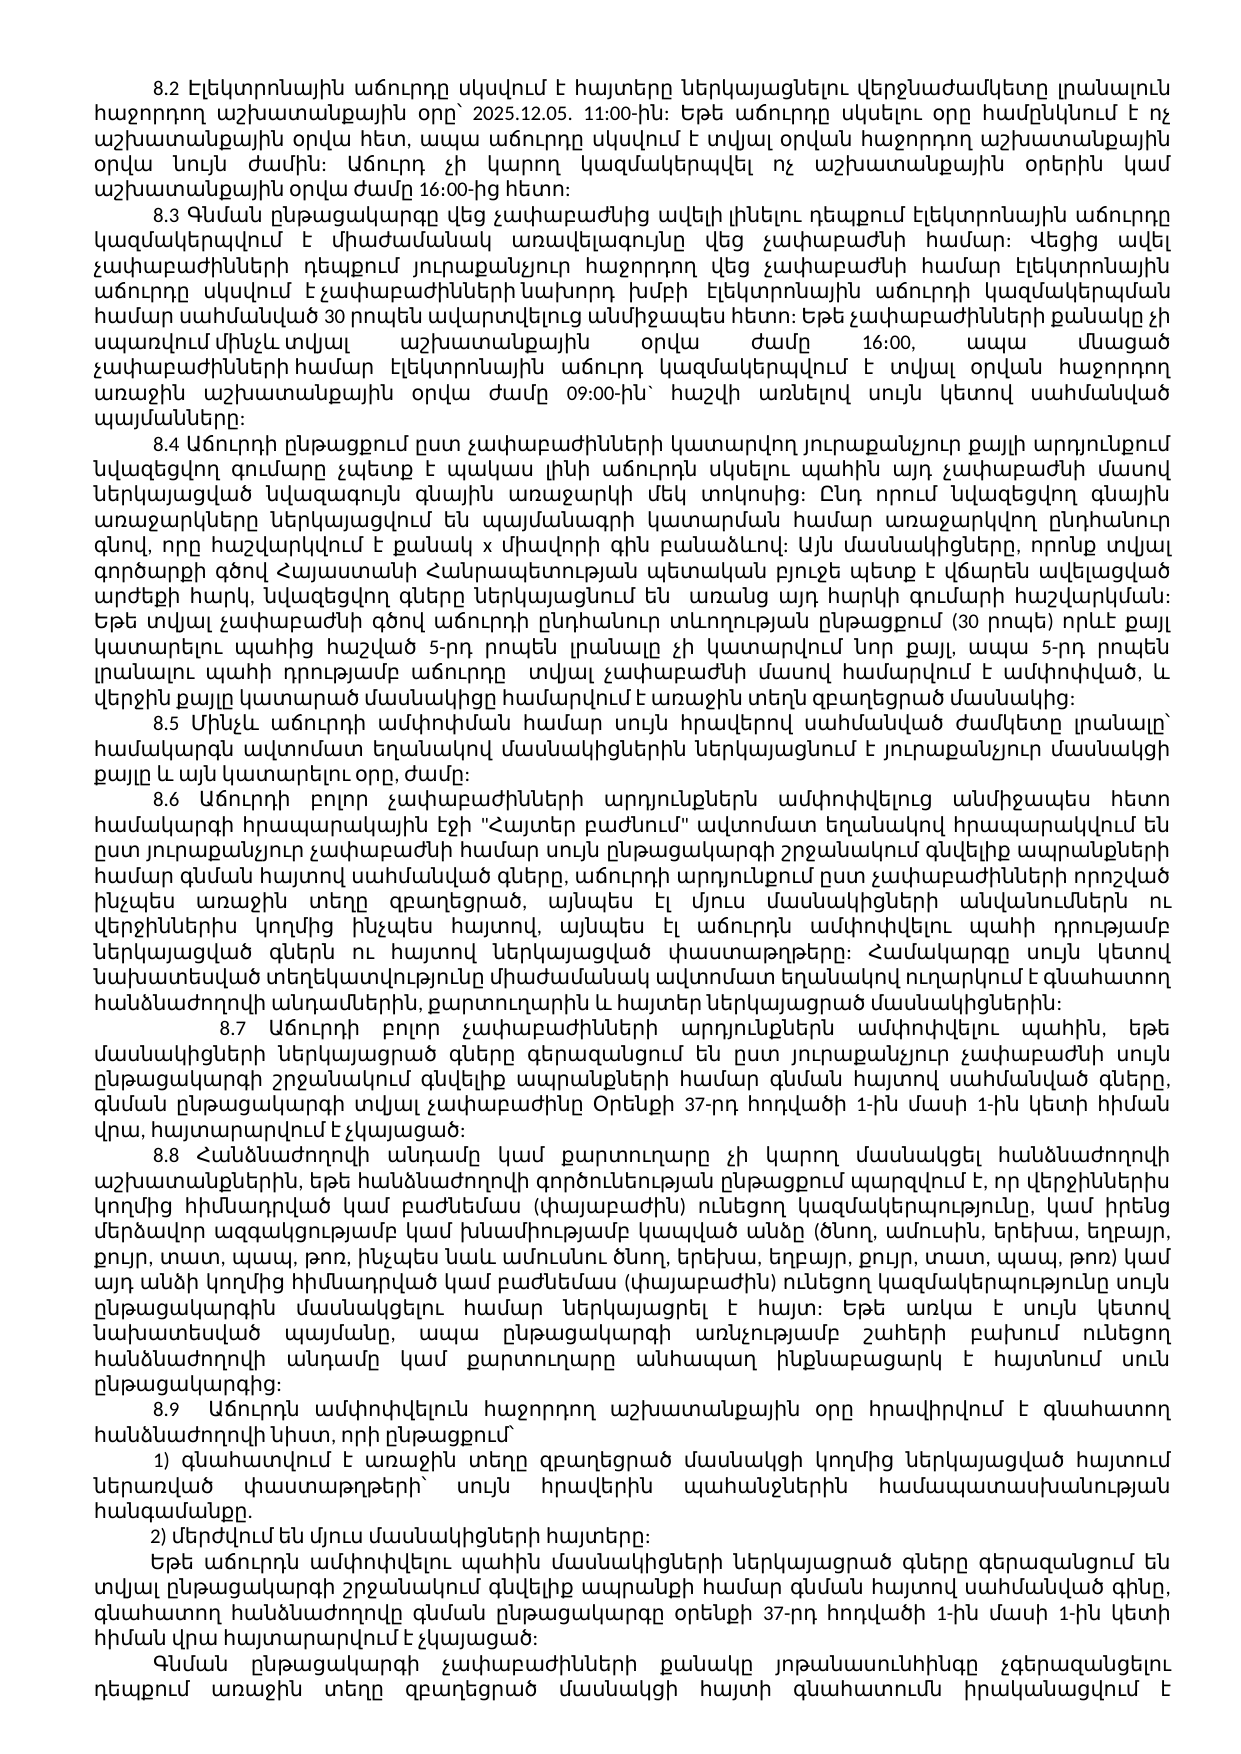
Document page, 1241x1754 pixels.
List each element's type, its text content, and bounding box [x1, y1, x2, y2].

text 2) մերժվում են մյուս մասնակիցների հայտերը: [94, 1524, 1171, 1549]
text 8.6 Աճուրդի բոլոր չափաբաժինների արդյունքներն ամփոփվելուց անմիջապես հետո համակարգի հրապարակային էջի "Հայտեր բաժնում" ավտոմատ եղանակով հրապարակվում են ըստ յուրաքանչյուր չափաբաժնի համար սույն ընթացակարգի շրջանակում գնվելիք ապրանքների համար գնման հայտով սահմանված գները, աճուրդի արդյունքում ըստ չափաբաժինների որոշված ինչպես առաջին տեղը զբաղեցրած, այնպես էլ մյուս մասնակիցների անվանումներն ու վերջիններիս կողմից ինչպես հայտով, այնպես էլ աճուրդն ամփոփվելու պահի դրությամբ ներկայացված գներն ու հայտով ներկայացված փաստաթղթերը: Համակարգը սույն կետով նախատեսված տեղեկատվությունը միաժամանակ ավտոմատ եղանակով ուղարկում է գնահատող հանձնաժողովի անդամներին, քարտուղարին և հայտեր ներկայացրած մասնակիցներին: [94, 787, 1171, 1015]
text 8.5 Մինչև աճուրդի ամփոփման համար սույն հրավերով սահմանված ժամկետը լրանալը՝ համակարգն ավտոմատ եղանակով մասնակիցներին ներկայացնում է յուրաքանչյուր մասնակցի քայլը և այն կատարելու օրը, ժամը: [94, 710, 1171, 787]
text Եթե աճուրդն ամփոփվելու պահին մասնակիցների ներկայացրած գները գերազանցում են տվյալ ընթացակարգի շրջանակում գնվելիք ապրանքի համար գնման հայտով սահմանված գինը, գնահատող հանձնաժողովը գնման ընթացակարգը օրենքի 37-րդ հոդվածի 1-ին մասի 1-ին կետի հիման վրա հայտարարվում է չկայացած: [94, 1549, 1171, 1651]
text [94, 1651, 1171, 1702]
text 8.9 Աճուրդն ամփոփվելուն հաջորդող աշխատանքային օրը հրավիրվում է գնահատող հանձնաժողովի նիստ, որի ընթացքում՝ [94, 1397, 1171, 1447]
text 8.4 Աճուրդի ընթացքում ըստ չափաբաժինների կատարվող յուրաքանչյուր քայլի արդյունքում նվազեցվող գումարը չպետք է պակաս լինի աճուրդն սկսելու պահին այդ չափաբաժնի մասով ներկայացված նվազագույն գնային առաջարկի մեկ տոկոսից: Ընդ որում նվազեցվող գնային առաջարկները ներկայացվում են պայմանագրի կատարման համար առաջարկվող ընդհանուր գնով, որը հաշվարկվում է քանակ x միավորի գին բանաձևով: Այն մասնակիցները, որոնք տվյալ գործարքի գծով Հայաստանի Հանրապետության պետական բյուջե պետք է վճարեն ավելացված արժեքի հարկ, նվազեցվող գները ներկայացնում են առանց այդ հարկի գումարի հաշվարկման: Եթե տվյալ չափաբաժնի գծով աճուրդի ընդհանուր տևողության ընթացքում (30 րոպե) որևէ քայլ կատարելու պահից հաշված 5-րդ րոպեն լրանալը չի կատարվում նոր քայլ, ապա 5-րդ րոպեն լրանալու պահի դրությամբ աճուրդը տվյալ չափաբաժնի մասով համարվում է ամփոփված, և վերջին քայլը կատարած մասնակիցը համարվում է առաջին տեղն զբաղեցրած մասնակից: [94, 431, 1171, 710]
text 8.3 Գնման ընթացակարգը վեց չափաբաժնից ավելի լինելու դեպքում էլեկտրոնային աճուրդը կազմակերպվում է միաժամանակ առավելագույնը վեց չափաբաժնի համար: Վեցից ավել չափաբաժինների դեպքում յուրաքանչյուր հաջորդող վեց չափաբաժնի համար էլեկտրոնային աճուրդը սկսվում է չափաբաժինների նախորդ խմբի էլեկտրոնային աճուրդի կազմակերպման համար սահմանված 30 րոպեն ավարտվելուց անմիջապես հետո: Եթե չափաբաժինների քանակը չի սպառվում մինչև տվյալ աշխատանքային օրվա ժամը 16։00, ապա մնացած չափաբաժինների համար էլեկտրոնային աճուրդ կազմակերպվում է տվյալ օրվան հաջորդող առաջին աշխատանքային օրվա ժամը 09:00-ին` հաշվի առնելով սույն կետով սահմանված պայմանները: [94, 202, 1171, 431]
text 8.2 Էլեկտրոնային աճուրդը սկսվում է հայտերը ներկայացնելու վերջնաժամկետը լրանալուն հաջորդող աշխատանքային օրը՝ 2025.12.05. 11:00 -ին: Եթե աճուրդը սկսելու օրը համընկնում է ոչ աշխատանքային օրվա հետ, ապա աճուրդը սկսվում է տվյալ օրվան հաջորդող աշխատանքային օրվա նույն ժամին: Աճուրդ չի կարող կազմակերպվել ոչ աշխատանքային օրերին կամ աշխատանքային օրվա ժամը 16։00-ից հետո: [94, 75, 1171, 202]
text 8.7 Աճուրդի բոլոր չափաբաժինների արդյունքներն ամփոփվելու պահին, եթե մասնակիցների ներկայացրած գները գերազանցում են ըստ յուրաքանչյուր չափաբաժնի սույն ընթացակարգի շրջանակում գնվելիք ապրանքների համար գնման հայտով սահմանված գները, գնման ընթացակարգի տվյալ չափաբաժինը Օրենքի 37-րդ հոդվածի 1-ին մասի 1-ին կետի հիման վրա, հայտարարվում է չկայացած: [94, 1015, 1171, 1142]
text 1) գնահատվում է առաջին տեղը զբաղեցրած մասնակցի կողմից ներկայացված հայտում ներառված փաստաթղթերի՝ սույն հրավերին պահանջներին համապատասխանության հանգամանքը. [94, 1447, 1171, 1524]
text 8.8 Հանձնաժողովի անդամը կամ քարտուղարը չի կարող մասնակցել հանձնաժողովի աշխատանքներին, եթե հանձնաժողովի գործունեության ընթացքում պարզվում է, որ վերջիններիս կողմից հիմնադրված կամ բաժնեմաս (փայաբաժին) ունեցող կազմակերպությունը, կամ իրենց մերձավոր ազգակցությամբ կամ խնամիությամբ կապված անձը (ծնող, ամուսին, երեխա, եղբայր, քույր, տատ, պապ, թոռ, ինչպես նաև ամուսնու ծնող, երեխա, եղբայր, քույր, տատ, պապ, թոռ) կամ այդ անձի կողմից հիմնադրված կամ բաժնեմաս (փայաբաժին) ունեցող կազմակերպությունը սույն ընթացակարգին մասնակցելու համար ներկայացրել է հայտ: Եթե առկա է սույն կետով նախատեսված պայմանը, ապա ընթացակարգի առնչությամբ շահերի բախում ունեցող հանձնաժողովի անդամը կամ քարտուղարը անհապաղ ինքնաբացարկ է հայտնում սուն ընթացակարգից: [94, 1142, 1171, 1397]
